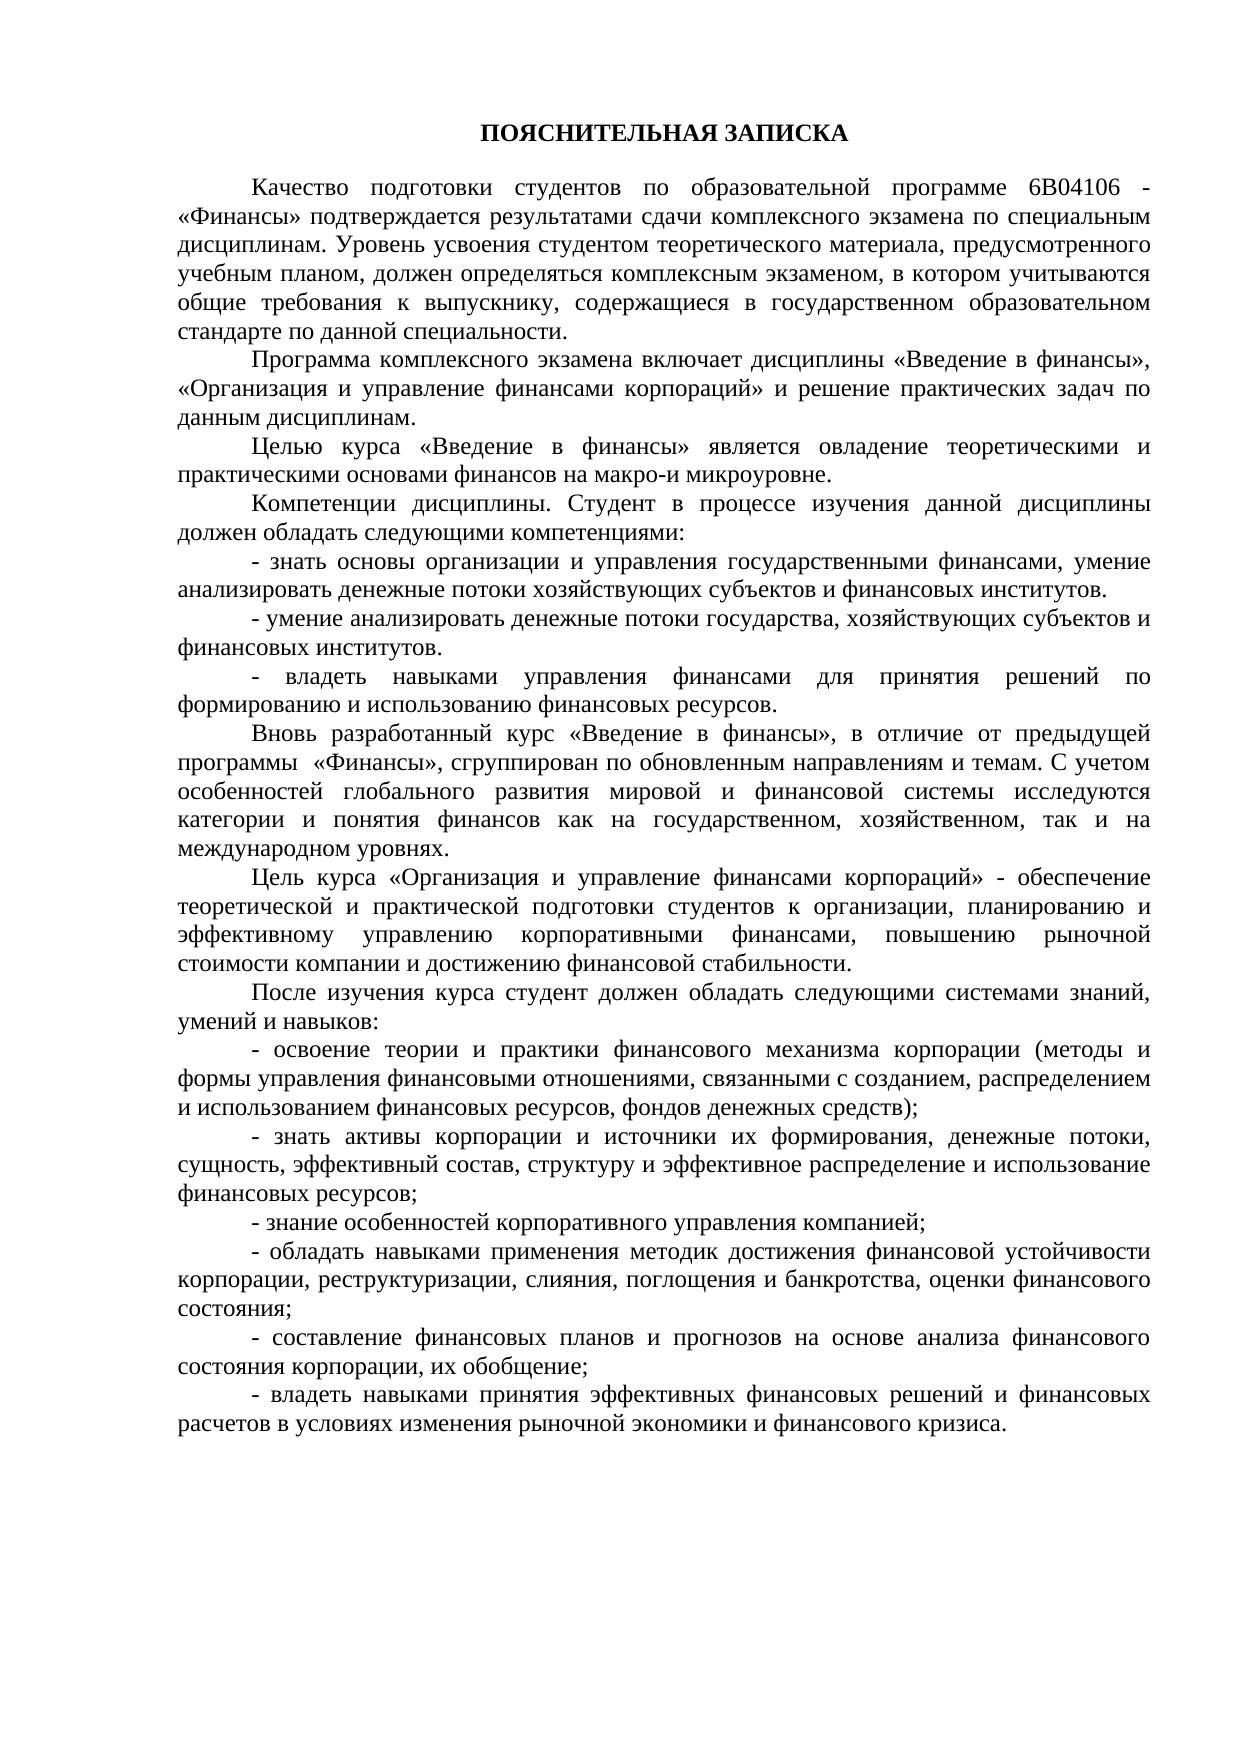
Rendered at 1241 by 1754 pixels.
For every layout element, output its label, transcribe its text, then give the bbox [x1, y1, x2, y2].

text Цель курса «Организация и управление финансами корпораций» - обеспечение теоретической и практической подготовки студентов к организации, планированию и эффективному управлению корпоративными финансами, повышению рыночной стоимости компании и достижению финансовой стабильности. [177, 862, 1152, 977]
text - владеть навыками принятия эффективных финансовых решений и финансовых расчетов в условиях изменения рыночной экономики и финансового кризиса. [177, 1379, 1152, 1437]
text - обладать навыками применения методик достижения финансовой устойчивости корпорации, реструктуризации, слияния, поглощения и банкротства, оценки финансового состояния; [177, 1236, 1152, 1322]
text - владеть навыками управления финансами для принятия решений по формированию и использованию финансовых ресурсов. [177, 661, 1152, 718]
text После изучения курса студент должен обладать следующими системами знаний, умений и навыков: [177, 977, 1152, 1034]
text - умение анализировать денежные потоки государства, хозяйствующих субъектов и финансовых институтов. [177, 603, 1152, 661]
text - освоение теории и практики финансового механизма корпорации (методы и формы управления финансовыми отношениями, связанными с созданием, распределением и использованием финансовых ресурсов, фондов денежных средств); [177, 1034, 1152, 1121]
text - знание особенностей корпоративного управления компанией; [177, 1207, 1152, 1236]
text Вновь разработанный курс «Введение в финансы», в отличие от предыдущей программы «Финансы», сгруппирован по обновленным направлениям и темам. С учетом особенностей глобального развития мировой и финансовой системы исследуются категории и понятия финансов как на государственном, хозяйственном, так и на международном уровнях. [177, 718, 1152, 862]
text Целью курса «Введение в финансы» является овладение теоретическими и практическими основами финансов на макро-и микроуровне. [177, 431, 1152, 488]
text - знать активы корпорации и источники их формирования, денежные потоки, сущность, эффективный состав, структуру и эффективное распределение и использование финансовых ресурсов; [177, 1121, 1152, 1207]
text Компетенции дисциплины. Студент в процессе изучения данной дисциплины должен обладать следующими компетенциями: [177, 488, 1152, 546]
text Качество подготовки студентов по образовательной программе 6В04106 - «Финансы» подтверждается результатами сдачи комплексного экзамена по специальным дисциплинам. Уровень усвоения студентом теоретического материала, предусмотренного учебным планом, должен определяться комплексным экзаменом, в котором учитываются общие требования к выпускнику, содержащиеся в государственном образовательном стандарте по данной специальности. [177, 172, 1152, 344]
text - знать основы организации и управления государственными финансами, умение анализировать денежные потоки хозяйствующих субъектов и финансовых институтов. [177, 546, 1152, 603]
text Программа комплексного экзамена включает дисциплины «Введение в финансы», «Организация и управление финансами корпораций» и решение практических задач по данным дисциплинам. [177, 344, 1152, 431]
text - составление финансовых планов и прогнозов на основе анализа финансового состояния корпорации, их обобщение; [177, 1322, 1152, 1379]
text ПОЯСНИТЕЛЬНАЯ ЗАПИСКА [177, 118, 1152, 147]
